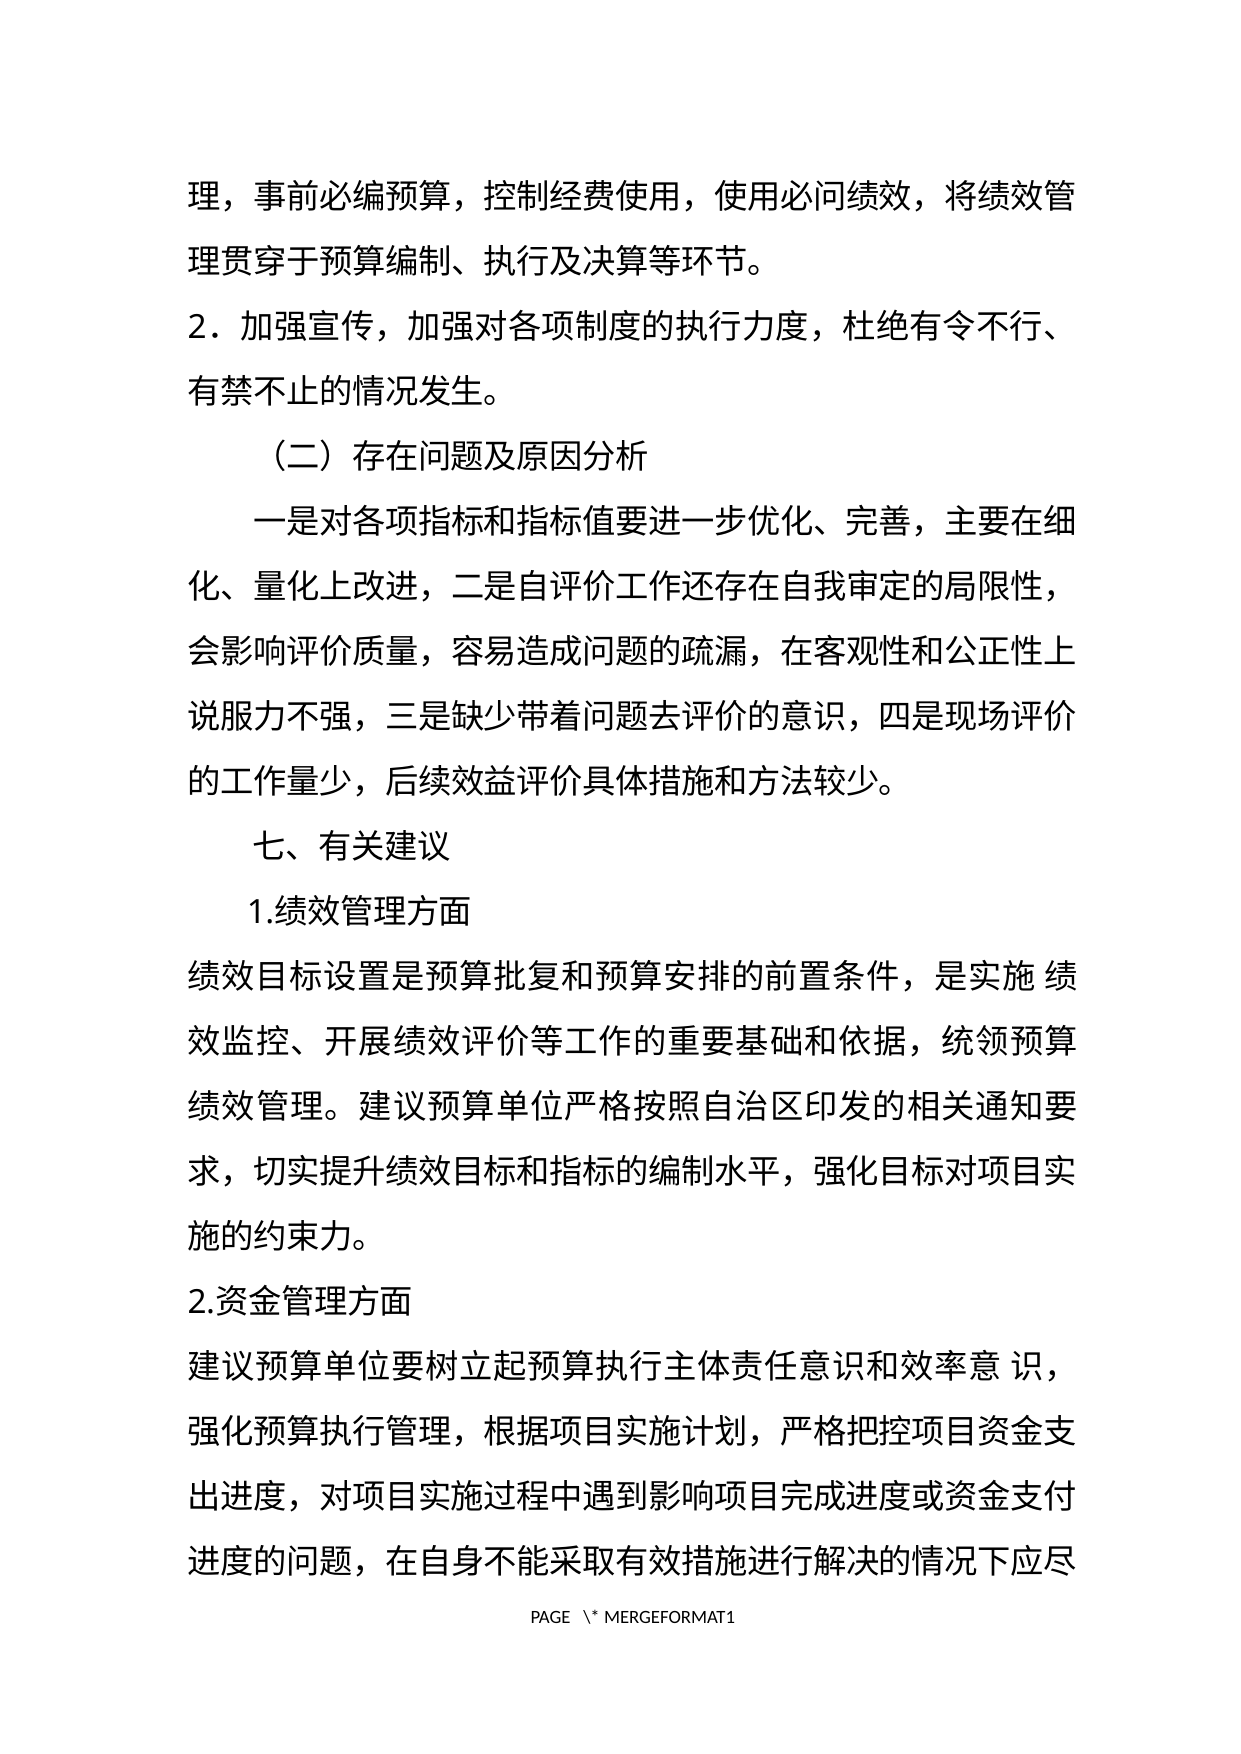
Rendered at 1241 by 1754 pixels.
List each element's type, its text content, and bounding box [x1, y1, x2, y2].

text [187, 162, 1078, 812]
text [187, 877, 1078, 1592]
text 七、有关建议 [187, 812, 1078, 877]
